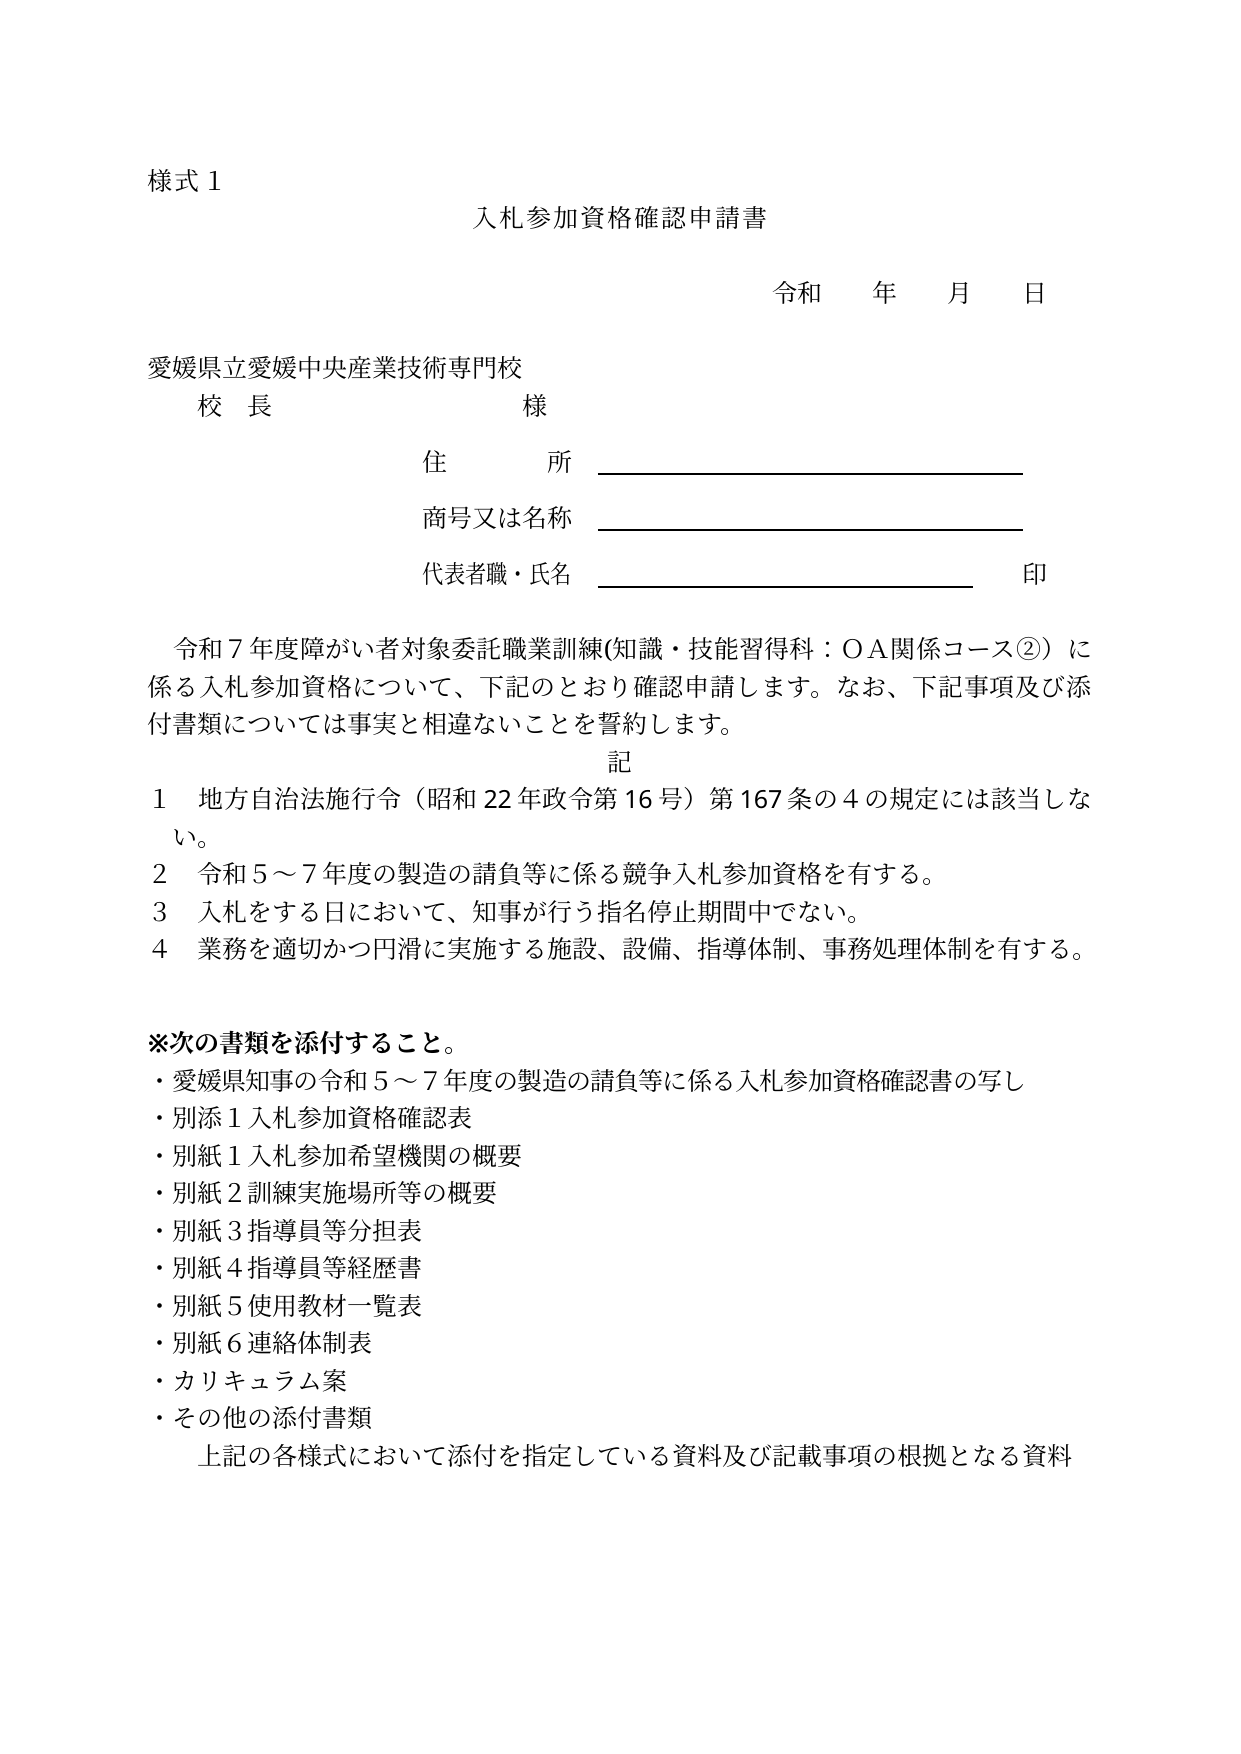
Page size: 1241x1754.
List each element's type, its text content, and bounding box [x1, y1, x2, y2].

text ・別紙４指導員等経歴書 [148, 1248, 1092, 1286]
text 入札参加資格確認申請書 [148, 198, 1092, 236]
text ・別紙１入札参加希望機関の概要 [148, 1136, 1092, 1173]
text ３ 入札をする日において、知事が行う指名停止期間中でない。 [148, 892, 1092, 929]
text 上記の各様式において添付を指定している資料及び記載事項の根拠となる資料 [148, 1436, 1092, 1473]
text ・別紙６連絡体制表 [148, 1323, 1092, 1361]
text ・カリキュラム案 [148, 1361, 1092, 1398]
text 校 長 様 [148, 386, 1092, 423]
text １ 地方自治法施行令（昭和22年政令第16号）第167条の４の規定には該当しない。 [148, 779, 1092, 854]
text ・別添１入札参加資格確認表 [148, 1098, 1092, 1136]
text ・愛媛県知事の令和５～７年度の製造の請負等に係る入札参加資格確認書の写し [148, 1061, 1092, 1098]
text ・その他の添付書類 [148, 1398, 1092, 1436]
text 住 所 [148, 442, 1092, 479]
text 令和７年度障がい者対象委託職業訓練(知識・技能習得科：ＯＡ関係コース②）に係る入札参加資格について、下記のとおり確認申請します。なお、下記事項及び添付書類については事実と相違ないことを誓約します。 [148, 629, 1092, 742]
text ・別紙５使用教材一覧表 [148, 1286, 1092, 1323]
text 愛媛県立愛媛中央産業技術専門校 [148, 348, 1092, 386]
text ４ 業務を適切かつ円滑に実施する施設、設備、指導体制、事務処理体制を有する。 [148, 929, 1092, 967]
text 商号又は名称 [148, 498, 1092, 536]
text ２ 令和５～７年度の製造の請負等に係る競争入札参加資格を有する。 [148, 854, 1092, 892]
text ・別紙２訓練実施場所等の概要 [148, 1173, 1092, 1211]
text 様式１ [148, 161, 1092, 198]
text 記 [148, 742, 1092, 779]
text ※次の書類を添付すること。 [148, 1023, 1092, 1061]
text 代表者職・氏名 印 [148, 554, 1092, 592]
text 令和 年 月 日 [148, 273, 1092, 311]
text ・別紙３指導員等分担表 [148, 1211, 1092, 1248]
